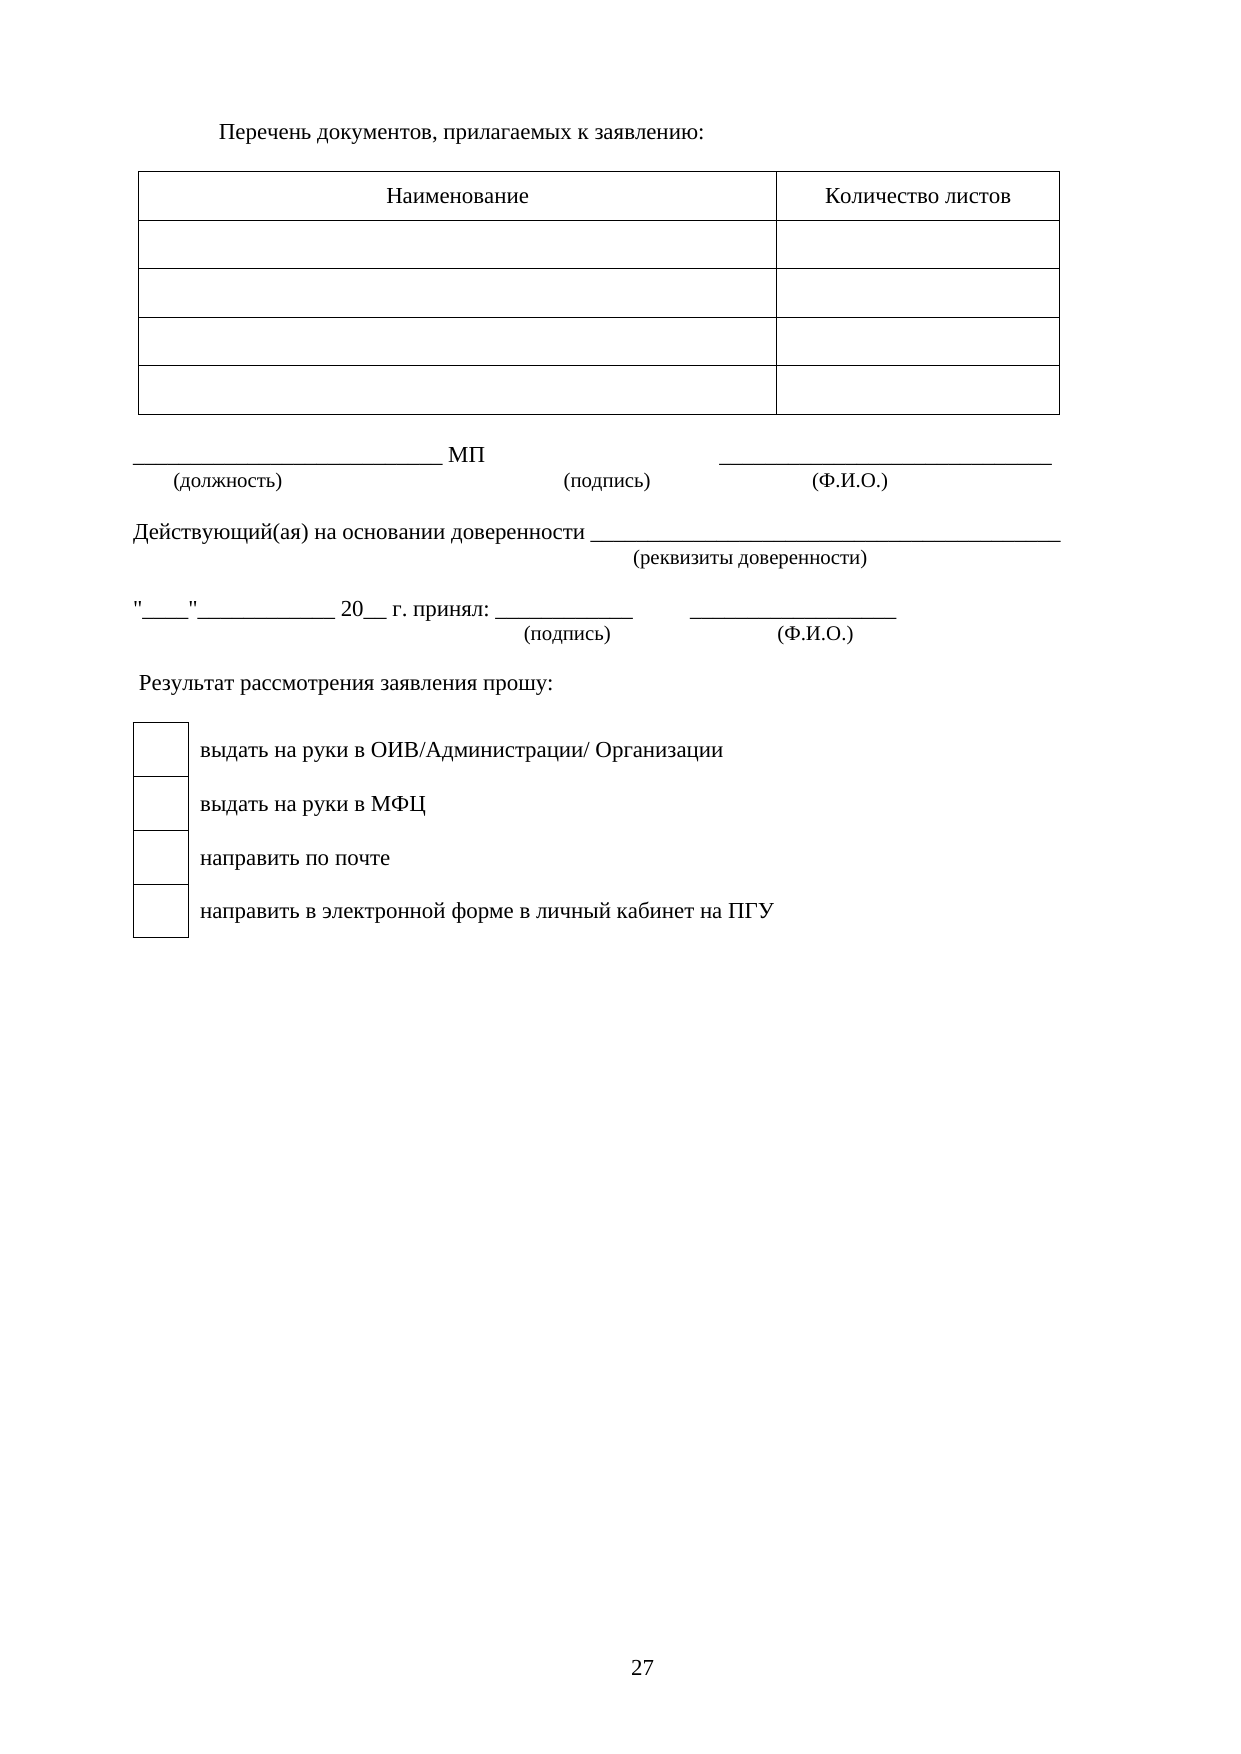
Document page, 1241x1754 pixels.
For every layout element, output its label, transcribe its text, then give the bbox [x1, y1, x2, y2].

table_header Наименование [139, 172, 776, 219]
table_cell [139, 221, 776, 268]
table_cell направить по почте [189, 830, 1152, 883]
table_cell [134, 831, 188, 883]
table_cell [777, 269, 1059, 317]
text (должность) (подпись) (Ф.И.О.) [133, 468, 1152, 492]
table_header выдать на руки в ОИВ/Администрации/ Организации [189, 722, 1152, 776]
table_header [134, 723, 188, 776]
table_cell [777, 366, 1059, 414]
table_cell выдать на руки в МФЦ [189, 776, 1152, 830]
table_cell [777, 318, 1059, 365]
table_cell [139, 366, 776, 414]
text (реквизиты доверенности) [133, 544, 1152, 569]
table_cell [134, 777, 188, 830]
table_cell [139, 269, 776, 317]
text Результат рассмотрения заявления прошу: [133, 669, 1152, 696]
text "____"____________ 20__ г. принял: ____________ __________________ [133, 595, 1152, 621]
text ___________________________ МП _____________________________ [133, 441, 1152, 468]
table_cell [777, 221, 1059, 268]
text Перечень документов, прилагаемых к заявлению: [133, 118, 1152, 144]
table_cell [134, 885, 188, 937]
table_cell направить в электронной форме в личный кабинет на ПГУ [189, 884, 1152, 937]
table_cell [139, 318, 776, 365]
text (подпись) (Ф.И.О.) [133, 621, 1152, 645]
table_header Количество листов [777, 172, 1059, 219]
text Действующий(ая) на основании доверенности _________________________________________ [133, 518, 1152, 544]
